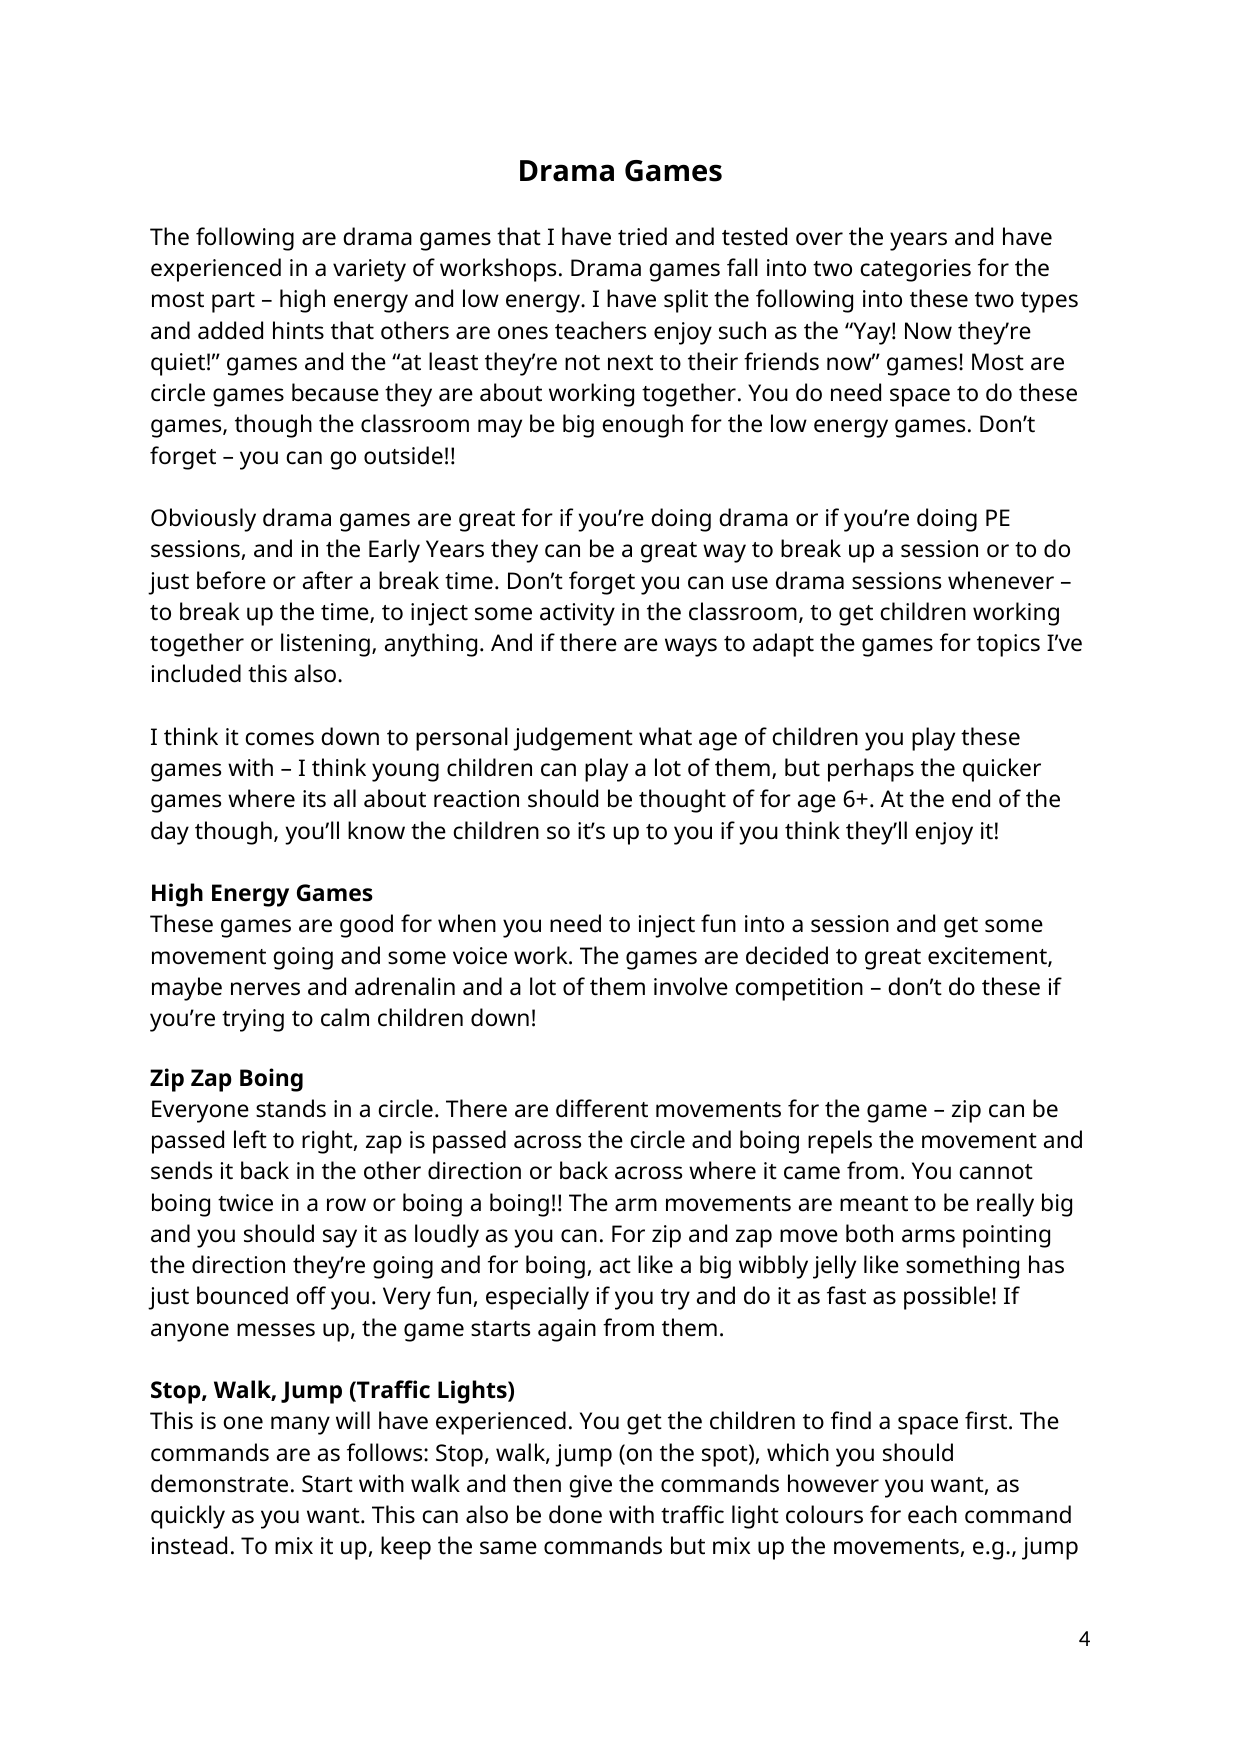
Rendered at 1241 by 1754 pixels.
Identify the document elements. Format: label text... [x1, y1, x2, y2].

text The following are drama games that I have tried and tested over the years and have experienced in a variety of workshops. Drama games fall into two categories for the most part – high energy and low energy. I have split the following into these two types and added hints that others are ones teachers enjoy such as the “Yay! Now they’re quiet!” games and the “at least they’re not next to their friends now” games! Most are circle games because they are about working together. You do need space to do these games, though the classroom may be big enough for the low energy games. Don’t forget – you can go outside!! [150, 221, 1090, 471]
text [150, 1405, 1090, 1561]
text High Energy Games [150, 877, 1090, 908]
text I think it comes down to personal judgement what age of children you play these games with – I think young children can play a lot of them, but perhaps the quicker games where its all about reaction should be thought of for age 6+. At the end of the day though, you’ll know the children so it’s up to you if you think they’ll enjoy it! [150, 721, 1090, 846]
text Obviously drama games are great for if you’re doing drama or if you’re doing PE sessions, and in the Early Years they can be a great way to break up a session or to do just before or after a break time. Don’t forget you can use drama sessions whenever – to break up the time, to inject some activity in the classroom, to get children working together or listening, anything. And if there are ways to adapt the games for topics I’ve included this also. [150, 502, 1090, 690]
text Zip Zap Boing [150, 1061, 1090, 1093]
text Drama Games [150, 150, 1090, 190]
text Everyone stands in a circle. There are different movements for the game – zip can be passed left to right, zap is passed across the circle and boing repels the movement and sends it back in the other direction or back across where it came from. You cannot boing twice in a row or boing a boing!! The arm movements are meant to be really big and you should say it as loudly as you can. For zip and zap move both arms pointing the direction they’re going and for boing, act like a big wibbly jelly like something has just bounced off you. Very fun, especially if you try and do it as fast as possible! If anyone messes up, the game starts again from them. [150, 1093, 1090, 1343]
text Stop, Walk, Jump (Traffic Lights) [150, 1374, 1090, 1405]
text These games are good for when you need to inject fun into a session and get some movement going and some voice work. The games are decided to great excitement, maybe nerves and adrenalin and a lot of them involve competition – don’t do these if you’re trying to calm children down! [150, 908, 1090, 1033]
